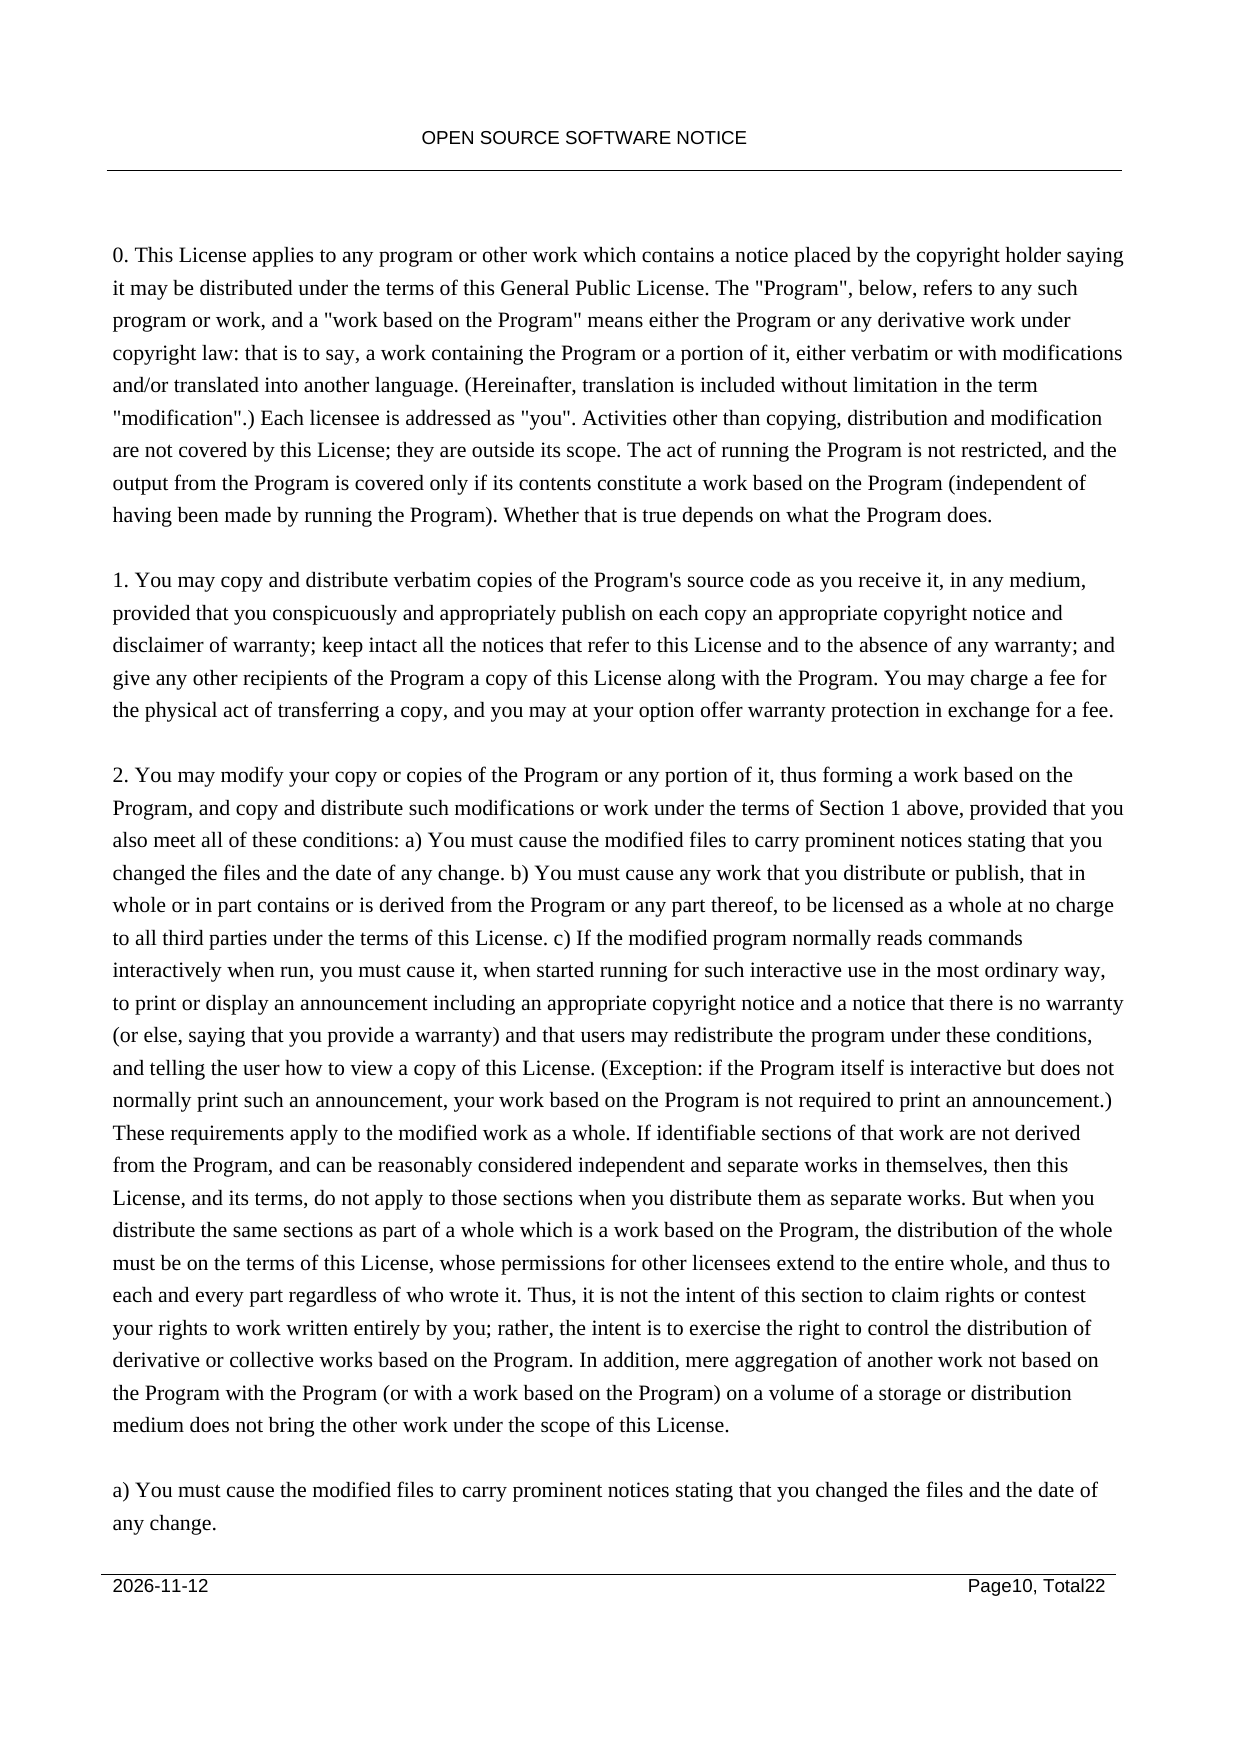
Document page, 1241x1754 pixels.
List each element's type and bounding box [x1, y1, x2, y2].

text [112, 206, 1128, 1539]
